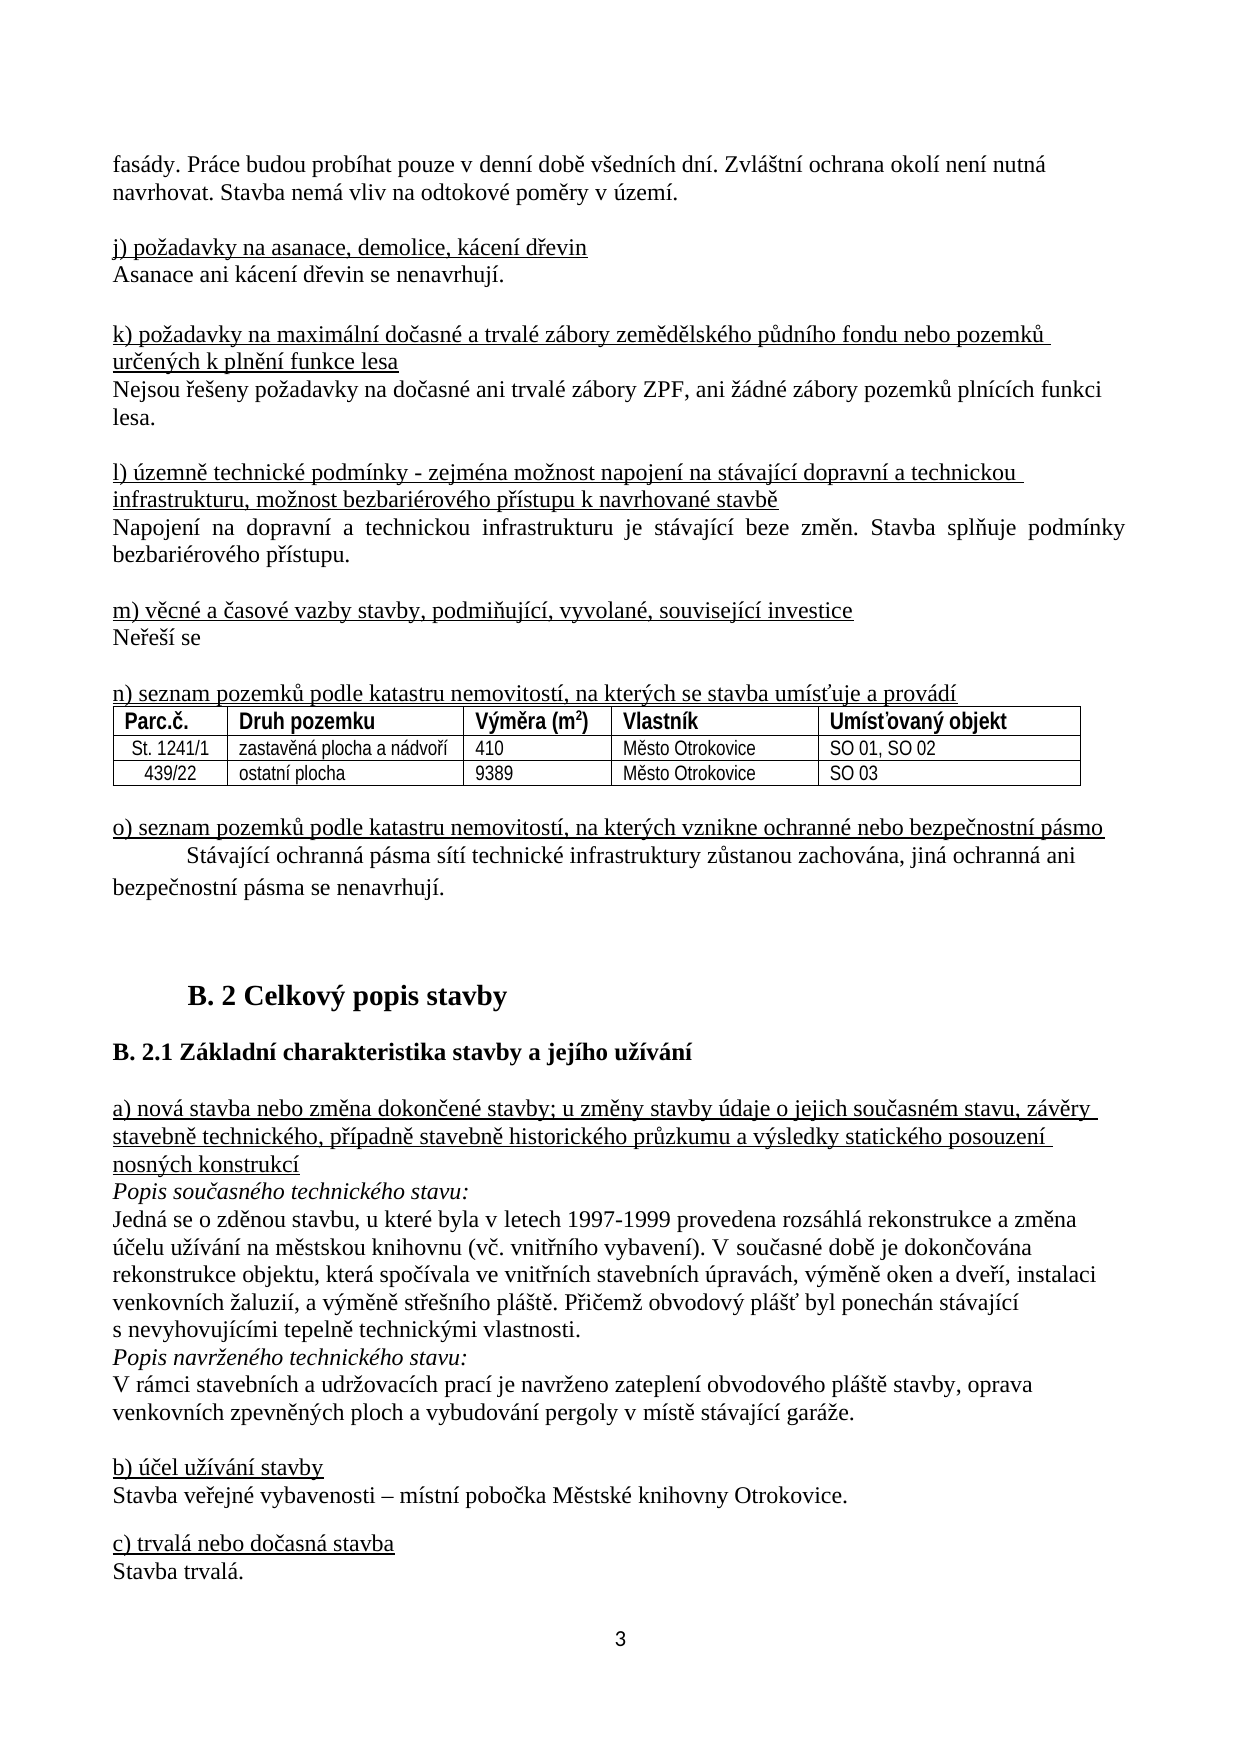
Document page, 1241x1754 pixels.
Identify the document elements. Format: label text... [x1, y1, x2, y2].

text o) seznam pozemků podle katastru nemovitostí, na kterých vznikne ochranné nebo bezpečnostní pásmo [112, 813, 1128, 841]
table_cell 410 [464, 736, 611, 760]
text Stavba trvalá. [112, 1557, 1128, 1584]
text b) účel užívání stavby [112, 1453, 1128, 1481]
text Nejsou řešeny požadavky na dočasné ani trvalé zábory ZPF, ani žádné zábory pozemků plnících funkci lesa. [112, 375, 1128, 430]
text m) věcné a časové vazby stavby, podmiňující, vyvolané, související investice [112, 596, 1128, 623]
table_cell zastavěná plocha a nádvoří [228, 736, 463, 760]
text Asanace ani kácení dřevin se nenavrhují. [112, 260, 1128, 288]
list B. 2 Celkový popis stavby [187, 978, 1128, 1011]
text Jedná se o zděnou stavbu, u které byla v letech 1997-1999 provedena rozsáhlá rekonstrukce a změna účelu užívání na městskou knihovnu (vč. vnitřního vybavení). V současné době je dokončována rekonstrukce objektu, která spočívala ve vnitřních stavebních úpravách, výměně oken a dveří, instalaci venkovních žaluzií, a výměně střešního pláště. Přičemž obvodový plášť byl ponechán stávající s nevyhovujícími tepelně technickými vlastnosti. [112, 1205, 1128, 1343]
table_header Parc.č. [114, 707, 227, 735]
table_header Druh pozemku [228, 707, 463, 735]
text c) trvalá nebo dočasná stavba [112, 1529, 1128, 1557]
table_cell Město Otrokovice [612, 761, 818, 785]
text V rámci stavebních a udržovacích prací je navrženo zateplení obvodového pláště stavby, oprava venkovních zpevněných ploch a vybudování pergoly v místě stávající garáže. [112, 1371, 1128, 1426]
table_cell ostatní plocha [228, 761, 463, 785]
table_header Vlastník [612, 707, 818, 735]
table_cell SO 01, SO 02 [819, 736, 1080, 760]
text Popis navrženého technického stavu: [112, 1343, 1128, 1371]
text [112, 150, 1128, 205]
text Napojení na dopravní a technickou infrastrukturu je stávající beze změn. Stavba splňuje podmínky bezbariérového přístupu. [112, 513, 1128, 568]
table_cell Město Otrokovice [612, 736, 818, 760]
text Stávající ochranná pásma sítí technické infrastruktury zůstanou zachována, jiná ochranná ani bezpečnostní pásma se nenavrhují. [112, 841, 1128, 900]
table_header Umísťovaný objekt [819, 707, 1080, 735]
table_cell 9389 [464, 761, 611, 785]
text B. 2.1 Základní charakteristika stavby a jejího užívání [112, 1037, 1128, 1066]
text j) požadavky na asanace, demolice, kácení dřevin [112, 233, 1128, 260]
text n) seznam pozemků podle katastru nemovitostí, na kterých se stavba umísťuje a provádí [112, 678, 1128, 706]
table_header Výměra (m2) [464, 707, 611, 735]
text a) nová stavba nebo změna dokončené stavby; u změny stavby údaje o jejich současném stavu, závěry stavebně technického, případně stavebně historického průzkumu a výsledky statického posouzení nosných konstrukcí [112, 1094, 1128, 1177]
text l) územně technické podmínky - zejména možnost napojení na stávající dopravní a technickou infrastrukturu, možnost bezbariérového přístupu k navrhované stavbě [112, 458, 1128, 513]
text Popis současného technického stavu: [112, 1177, 1128, 1205]
text Neřeší se [112, 623, 1128, 651]
table_cell SO 03 [819, 761, 1080, 785]
table_cell St. 1241/1 [114, 736, 227, 760]
text k) požadavky na maximální dočasné a trvalé zábory zemědělského půdního fondu nebo pozemků určených k plnění funkce lesa [112, 320, 1128, 375]
text Stavba veřejné vybavenosti – místní pobočka Městské knihovny Otrokovice. [112, 1481, 1128, 1508]
table_cell 439/22 [114, 761, 227, 785]
